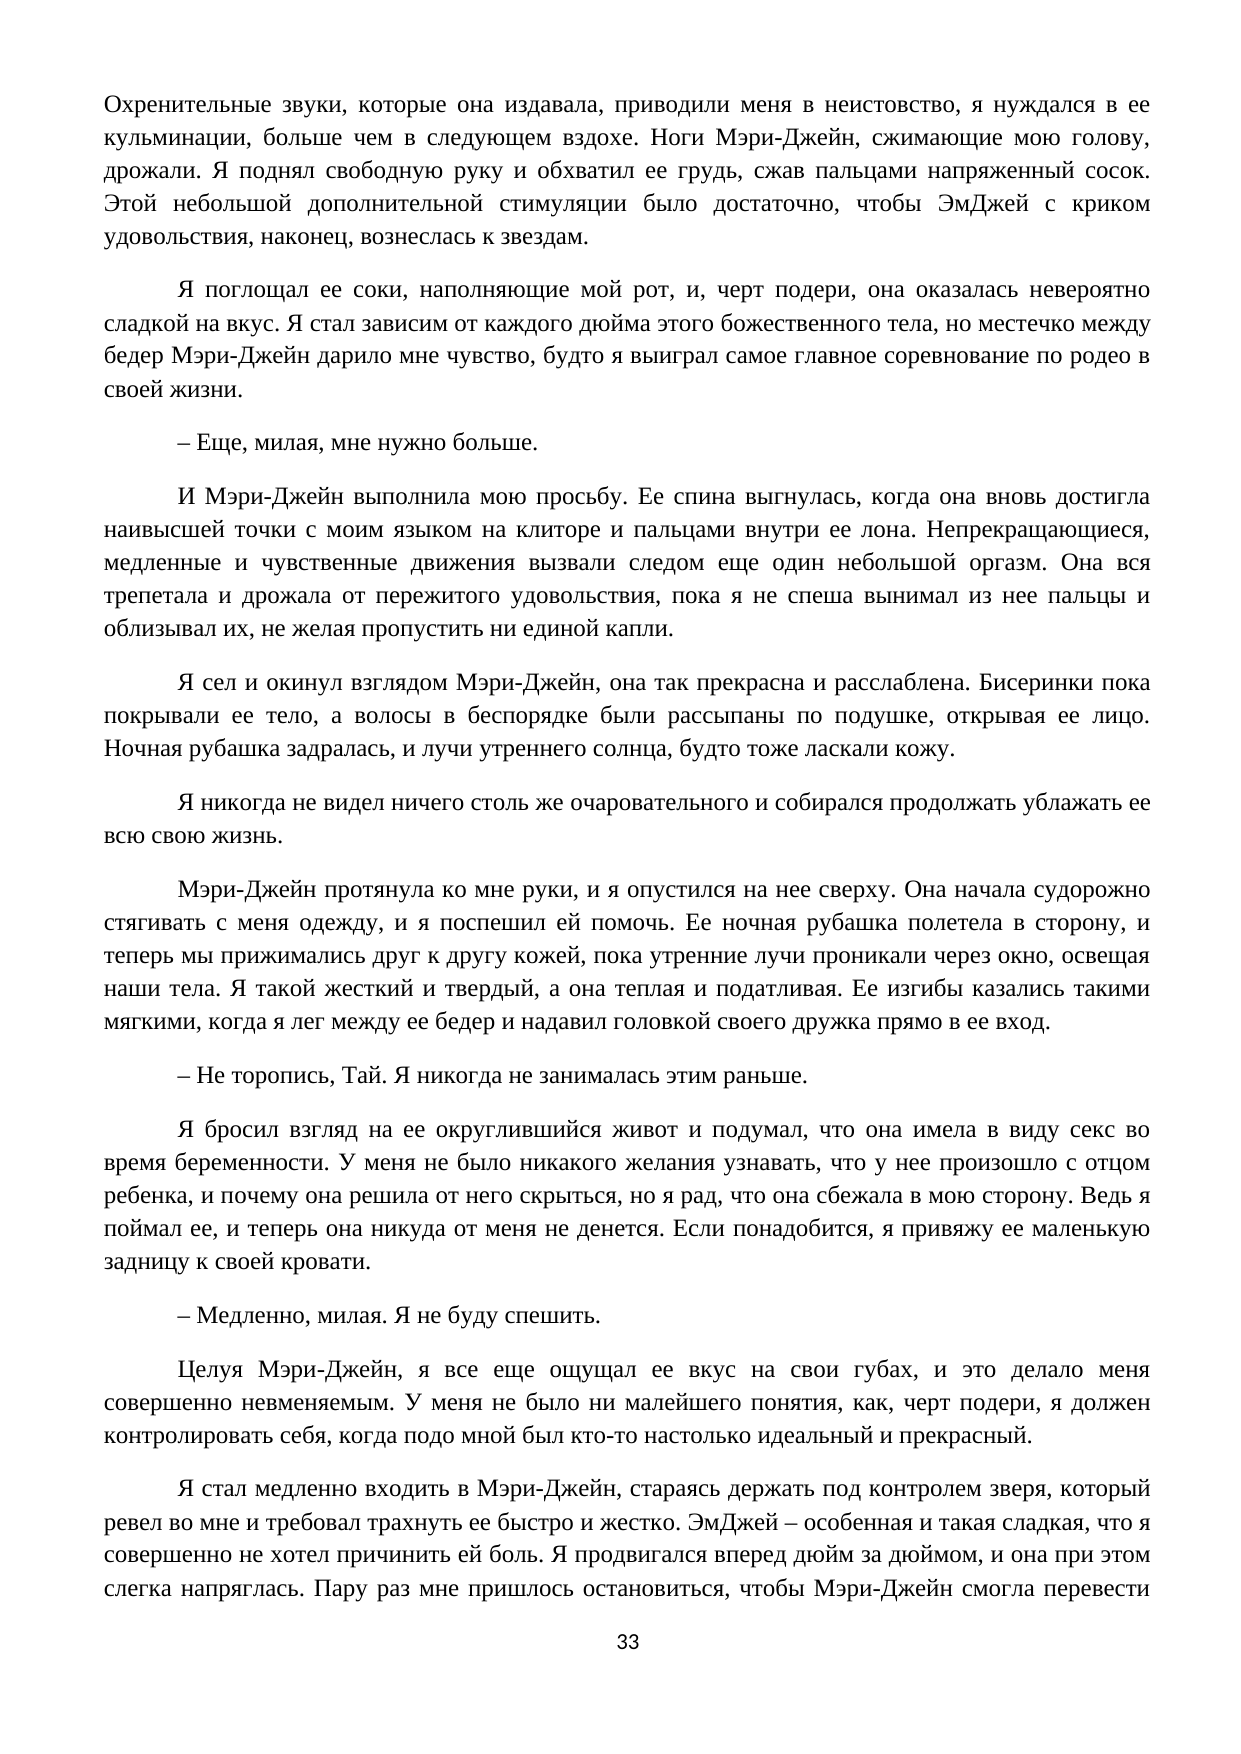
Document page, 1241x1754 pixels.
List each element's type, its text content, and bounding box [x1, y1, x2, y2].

text Я сел и окинул взглядом Мэри-Джейн, она так прекрасна и расслаблена. Бисеринки пока покрывали ее тело, а волосы в беспорядке были рассыпаны по подушке, открывая ее лицо. Ночная рубашка задралась, и лучи утреннего солнца, будто тоже ласкали кожу. [103, 667, 1152, 762]
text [103, 89, 1152, 249]
text И Мэри-Джейн выполнила мою просьбу. Ее спина выгнулась, когда она вновь достигла наивысшей точки с моим языком на клиторе и пальцами внутри ее лона. Непрекращающиеся, медленные и чувственные движения вызвали следом еще один небольшой оргазм. Она вся трепетала и дрожала от пережитого удовольствия, пока я не спеша вынимал из нее пальцы и облизывал их, не желая пропустить ни единой капли. [103, 481, 1152, 642]
text Я бросил взгляд на ее округлившийся живот и подумал, что она имела в виду секс во время беременности. У меня не было никакого желания узнавать, что у нее произошло с отцом ребенка, и почему она решила от него скрыться, но я рад, что она сбежала в мою сторону. Ведь я поймал ее, и теперь она никуда от меня не денется. Если понадобится, я привяжу ее маленькую задницу к своей кровати. [103, 1114, 1152, 1275]
text Мэри-Джейн протянула ко мне руки, и я опустился на нее сверху. Она начала судорожно стягивать с меня одежду, и я поспешил ей помочь. Ее ночная рубашка полетела в сторону, и теперь мы прижимались друг к другу кожей, пока утренние лучи проникали через окно, освещая наши тела. Я такой жесткий и твердый, а она теплая и податливая. Ее изгибы казались такими мягкими, когда я лег между ее бедер и надавил головкой своего дружка прямо в ее вход. [103, 874, 1152, 1035]
text – Не торопись, Тай. Я никогда не занималась этим раньше. [103, 1060, 1152, 1089]
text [103, 1473, 1152, 1601]
text – Медленно, милая. Я не буду спешить. [103, 1300, 1152, 1328]
text – Еще, милая, мне нужно больше. [103, 427, 1152, 456]
text Целуя Мэри-Джейн, я все еще ощущал ее вкус на свои губах, и это делало меня совершенно невменяемым. У меня не было ни малейшего понятия, как, черт подери, я должен контролировать себя, когда подо мной был кто-то настолько идеальный и прекрасный. [103, 1354, 1152, 1448]
text Я поглощал ее соки, наполняющие мой рот, и, черт подери, она оказалась невероятно сладкой на вкус. Я стал зависим от каждого дюйма этого божественного тела, но местечко между бедер Мэри-Джейн дарило мне чувство, будто я выиграл самое главное соревнование по родео в своей жизни. [103, 274, 1152, 402]
text Я никогда не видел ничего столь же очаровательного и собирался продолжать ублажать ее всю свою жизнь. [103, 787, 1152, 849]
